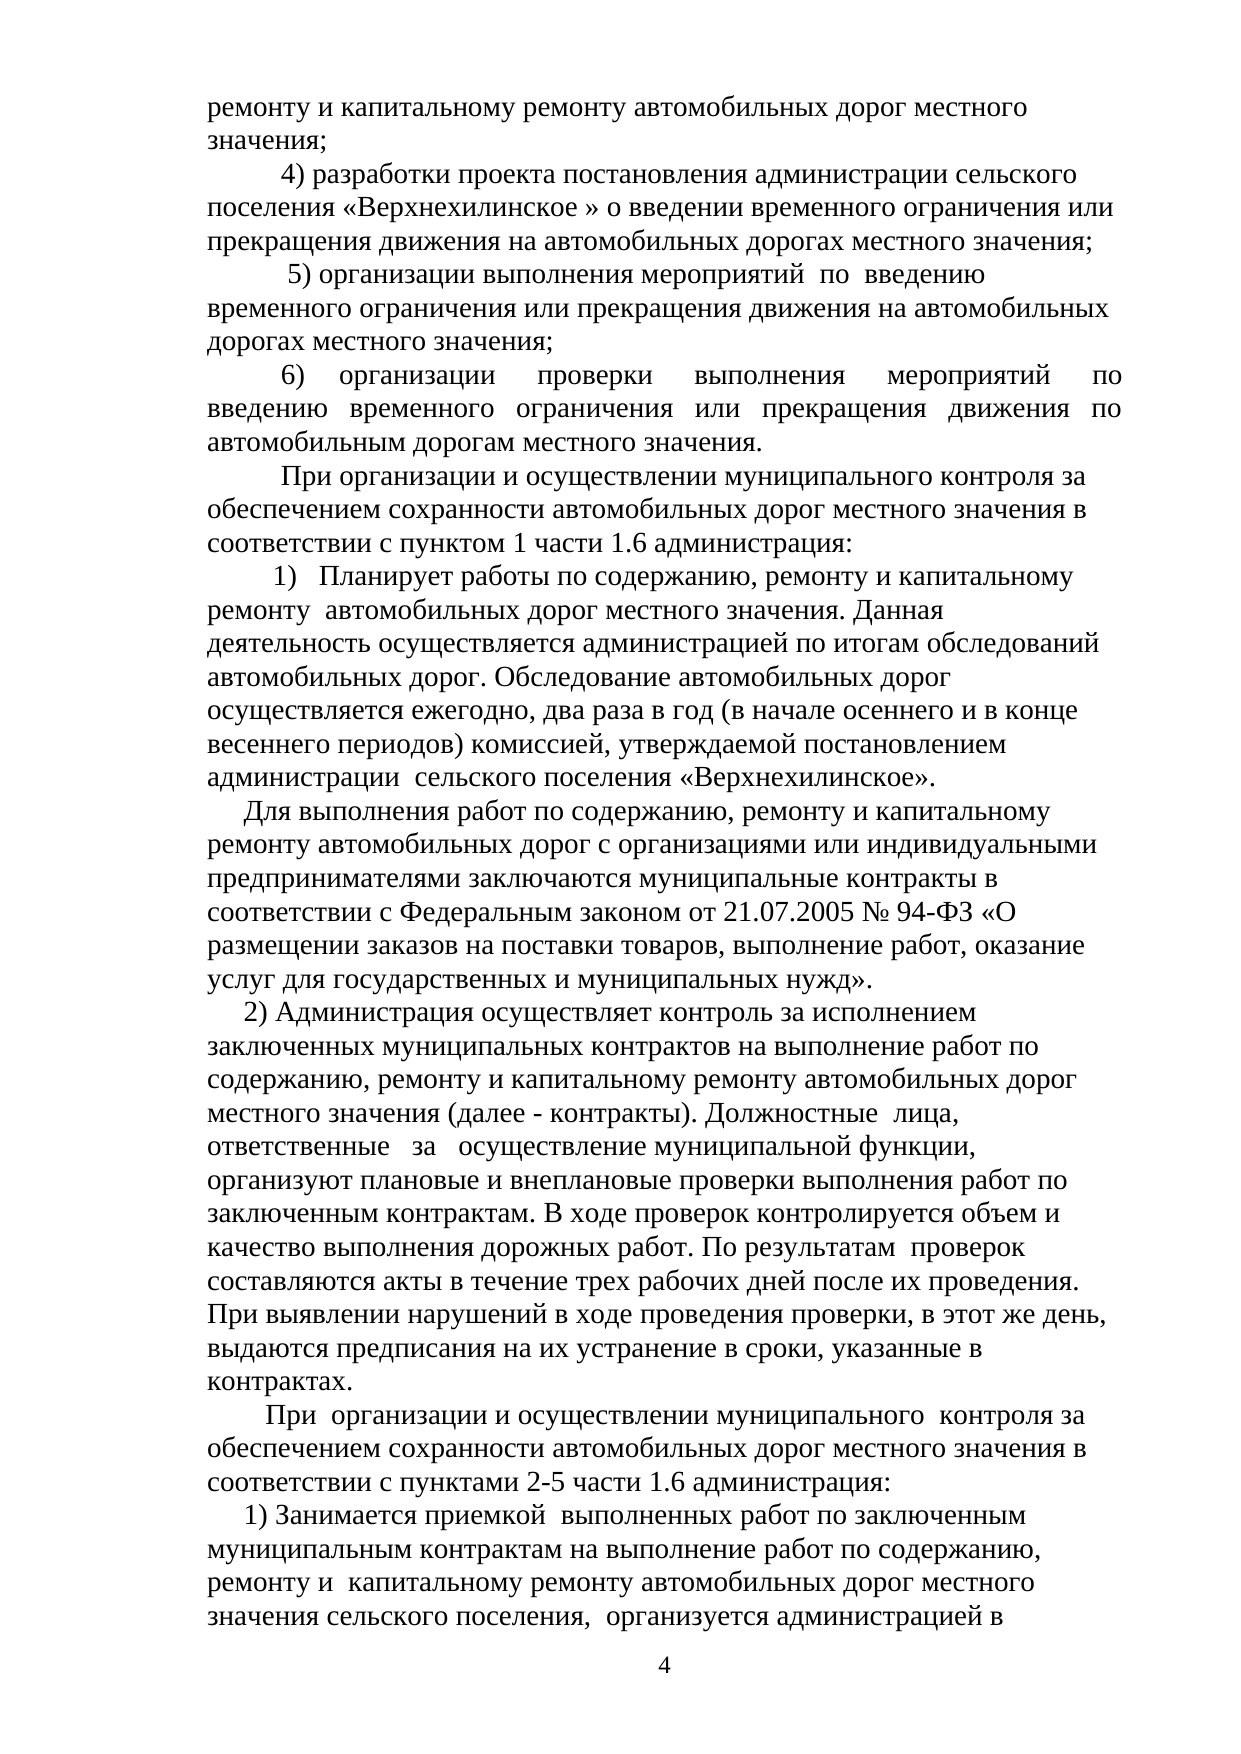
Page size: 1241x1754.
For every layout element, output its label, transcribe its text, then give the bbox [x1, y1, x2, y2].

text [207, 1497, 1122, 1632]
text 2) Администрация осуществляет контроль за исполнением заключенных муниципальных контрактов на выполнение работ по содержанию, ремонту и капитальному ремонту автомобильных дорог местного значения (далее - контракты). Должностные лица, ответственные за осуществление муниципальной функции, организуют плановые и внеплановые проверки выполнения работ по заключенным контрактам. В ходе проверок контролируется объем и качество выполнения дорожных работ. По результатам проверок составляются акты в течение трех рабочих дней после их проведения. При выявлении нарушений в ходе проведения проверки, в этот же день, выдаются предписания на их устранение в сроки, указанные в контрактах. При организации и осуществлении муниципального контроля за обеспечением сохранности автомобильных дорог местного значения в соответствии с пунктами 2-5 части 1.6 администрация: [207, 994, 1122, 1497]
text 4) разработки проекта постановления администрации сельского поселения «Верхнехилинское » о введении временного ограничения или прекращения движения на автомобильных дорогах местного значения; 5) организации выполнения мероприятий по введению временного ограничения или прекращения движения на автомобильных дорогах местного значения; [207, 156, 1122, 357]
text При организации и осуществлении муниципального контроля за обеспечением сохранности автомобильных дорог местного значения в соответствии с пунктом 1 части 1.6 администрация: [207, 458, 1122, 558]
text 6) организации проверки выполнения мероприятий по введению временного ограничения или прекращения движения по автомобильным дорогам местного значения. [207, 357, 1122, 458]
text 1) Планирует работы по содержанию, ремонту и капитальному ремонту автомобильных дорог местного значения. Данная деятельность осуществляется администрацией по итогам обследований автомобильных дорог. Обследование автомобильных дорог осуществляется ежегодно, два раза в год (в начале осеннего и в конце весеннего периодов) комиссией, утверждаемой постановлением администрации сельского поселения «Верхнехилинское». Для выполнения работ по содержанию, ремонту и капитальному ремонту автомобильных дорог с организациями или индивидуальными предпринимателями заключаются муниципальные контракты в соответствии с Федеральным законом от 21.07.2005 № 94-ФЗ «О размещении заказов на поставки товаров, выполнение работ, оказание услуг для государственных и муниципальных нужд». [207, 558, 1122, 994]
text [207, 89, 1122, 156]
